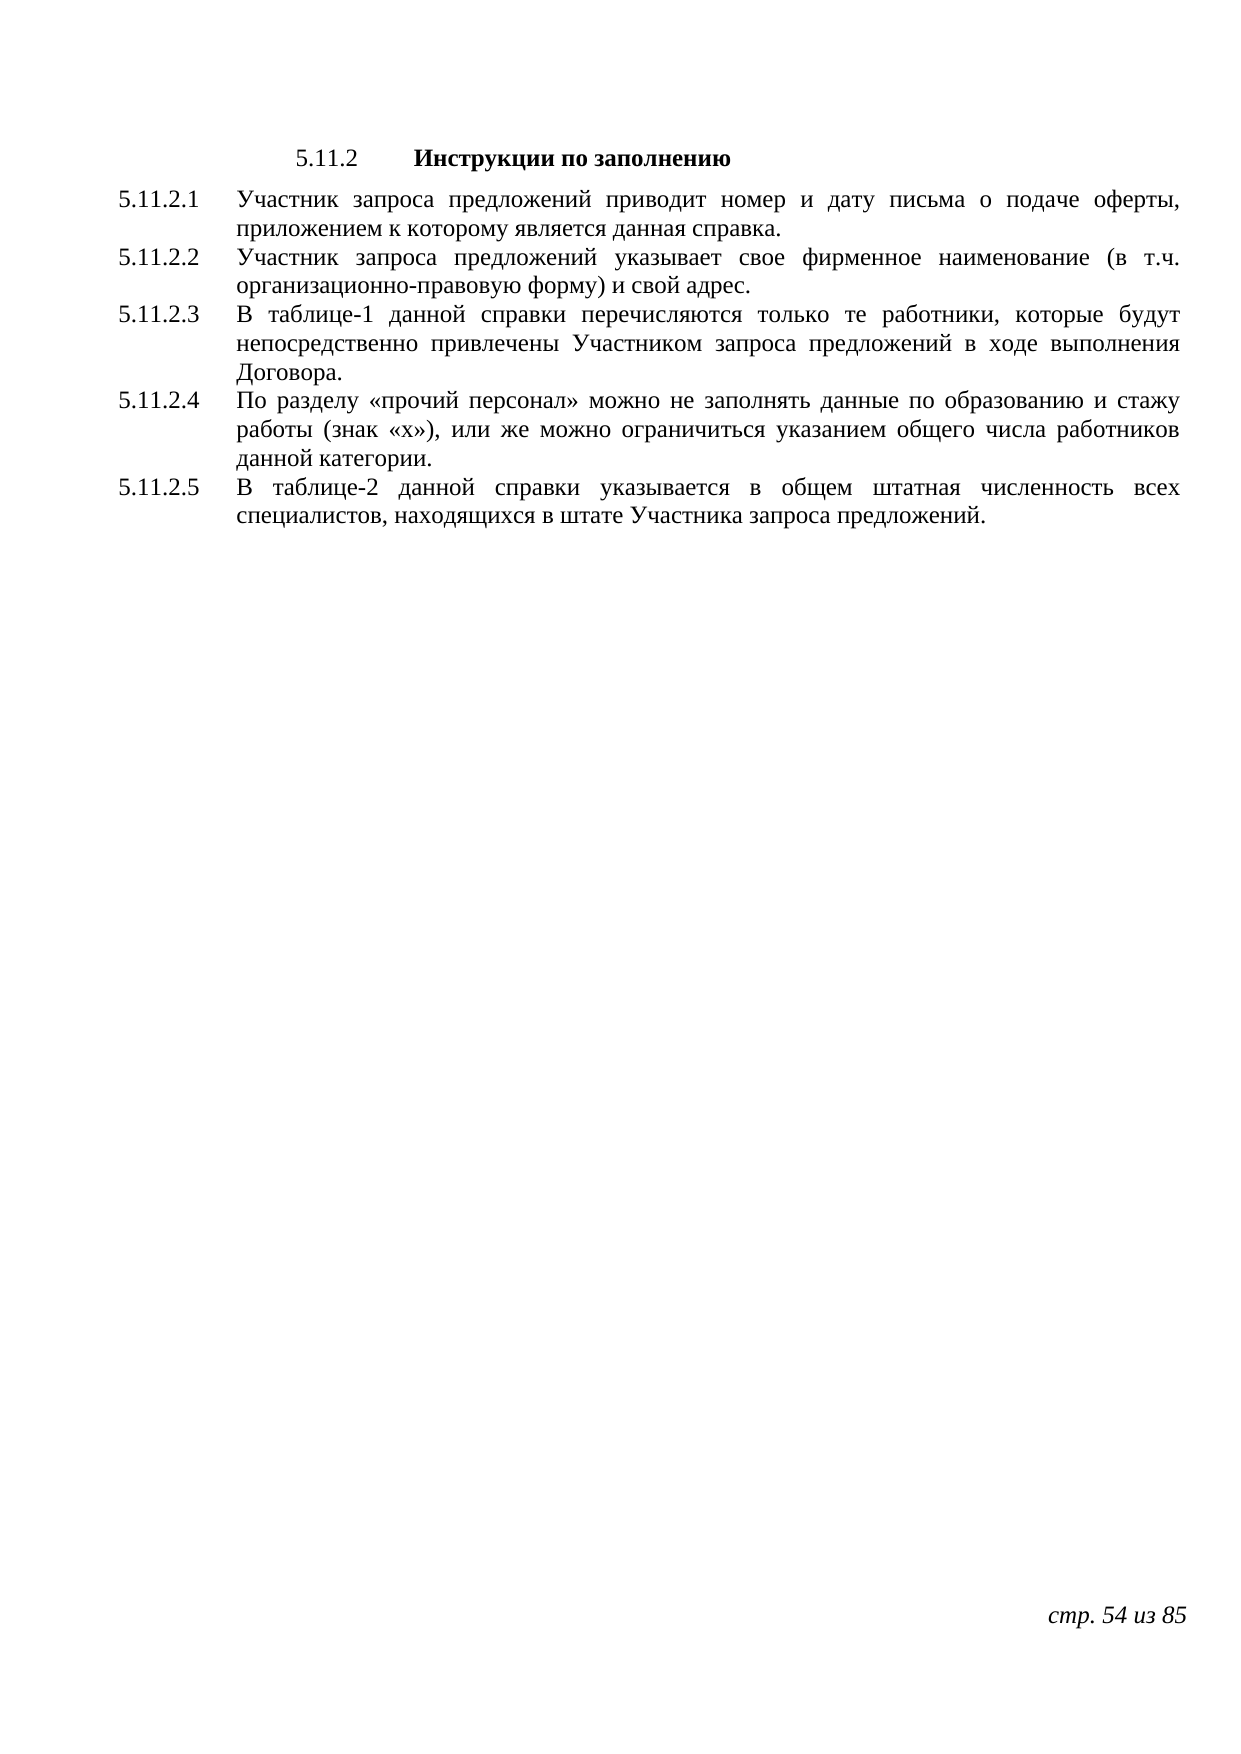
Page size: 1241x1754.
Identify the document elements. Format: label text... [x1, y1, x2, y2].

text Участник запроса предложений указывает свое фирменное наименование (в т.ч. организационно-правовую форму) и свой адрес. [118, 242, 1181, 299]
text Участник запроса предложений приводит номер и дату письма о подаче оферты, приложением к которому является данная справка. [118, 184, 1181, 242]
text В таблице-2 данной справки указывается в общем штатная численность всех специалистов, находящихся в штате Участника запроса предложений. [118, 472, 1181, 529]
text По разделу «прочий персонал» можно не заполнять данные по образованию и стажу работы (знак «х»), или же можно ограничиться указанием общего числа работников данной категории. [118, 386, 1181, 472]
text В таблице-1 данной справки перечисляются только те работники, которые будут непосредственно привлечены Участником запроса предложений в ходе выполнения Договора. [118, 299, 1181, 386]
text Инструкции по заполнению [236, 143, 1181, 172]
